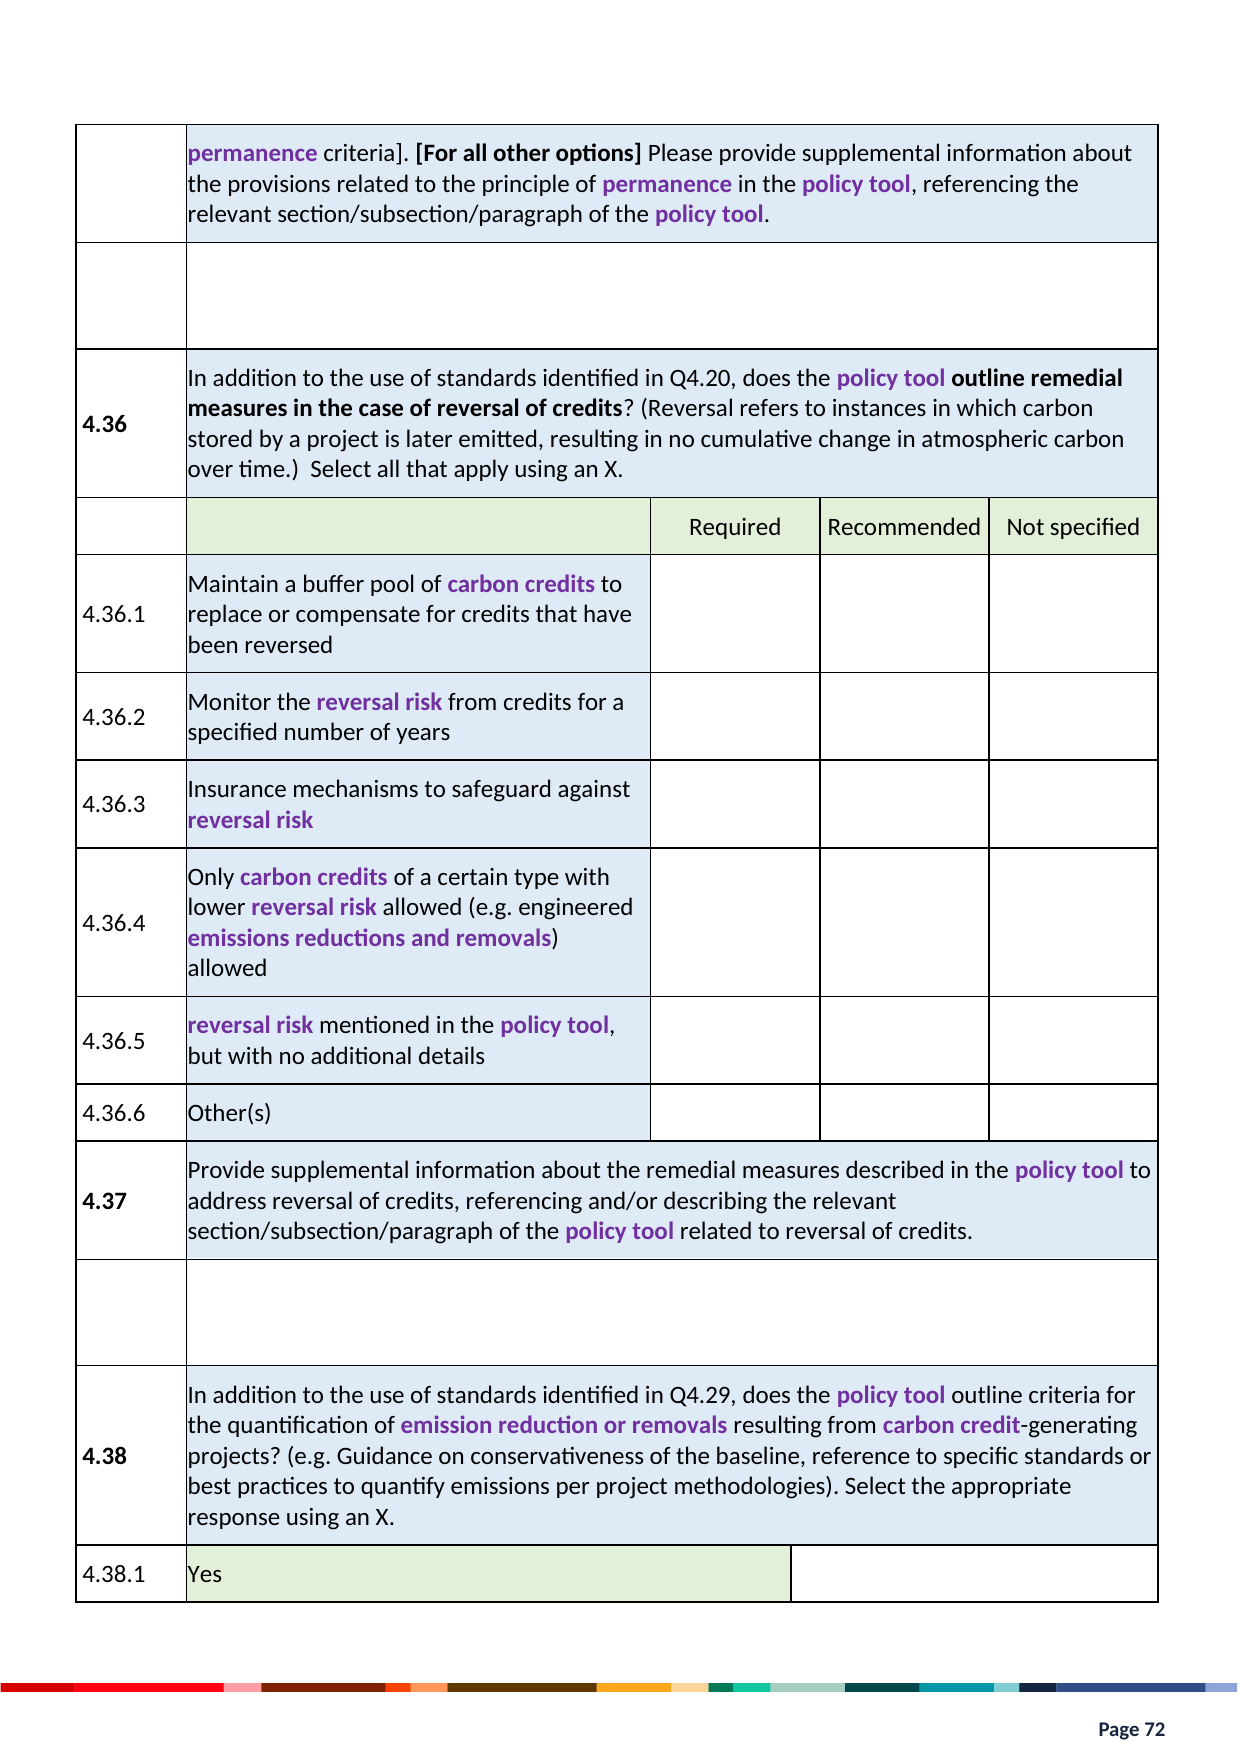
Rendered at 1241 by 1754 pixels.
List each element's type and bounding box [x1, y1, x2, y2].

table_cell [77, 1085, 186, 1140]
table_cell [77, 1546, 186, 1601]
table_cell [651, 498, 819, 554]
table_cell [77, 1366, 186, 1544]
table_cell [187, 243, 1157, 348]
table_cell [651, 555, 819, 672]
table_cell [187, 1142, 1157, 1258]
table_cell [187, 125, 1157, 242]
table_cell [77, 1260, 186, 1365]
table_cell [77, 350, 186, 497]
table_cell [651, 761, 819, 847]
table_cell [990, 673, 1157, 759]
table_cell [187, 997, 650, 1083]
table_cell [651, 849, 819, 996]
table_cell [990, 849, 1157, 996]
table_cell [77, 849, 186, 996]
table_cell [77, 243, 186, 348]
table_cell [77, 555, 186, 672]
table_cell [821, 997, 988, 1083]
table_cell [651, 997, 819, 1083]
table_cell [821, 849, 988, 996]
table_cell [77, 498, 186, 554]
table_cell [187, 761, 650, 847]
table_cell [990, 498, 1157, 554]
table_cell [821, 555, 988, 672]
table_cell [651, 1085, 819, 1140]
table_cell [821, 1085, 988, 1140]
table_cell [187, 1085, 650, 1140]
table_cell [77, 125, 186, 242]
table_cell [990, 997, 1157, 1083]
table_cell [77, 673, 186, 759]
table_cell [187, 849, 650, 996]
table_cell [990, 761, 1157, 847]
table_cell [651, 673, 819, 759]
picture [0, 1683, 1236, 1692]
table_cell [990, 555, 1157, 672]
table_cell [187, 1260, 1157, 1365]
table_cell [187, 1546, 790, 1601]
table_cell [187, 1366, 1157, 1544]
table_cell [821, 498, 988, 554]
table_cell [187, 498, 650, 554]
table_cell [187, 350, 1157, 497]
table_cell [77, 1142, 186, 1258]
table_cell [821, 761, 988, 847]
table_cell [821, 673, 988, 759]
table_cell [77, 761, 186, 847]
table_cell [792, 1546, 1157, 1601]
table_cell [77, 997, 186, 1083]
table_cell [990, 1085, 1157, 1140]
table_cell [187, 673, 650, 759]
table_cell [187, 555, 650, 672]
